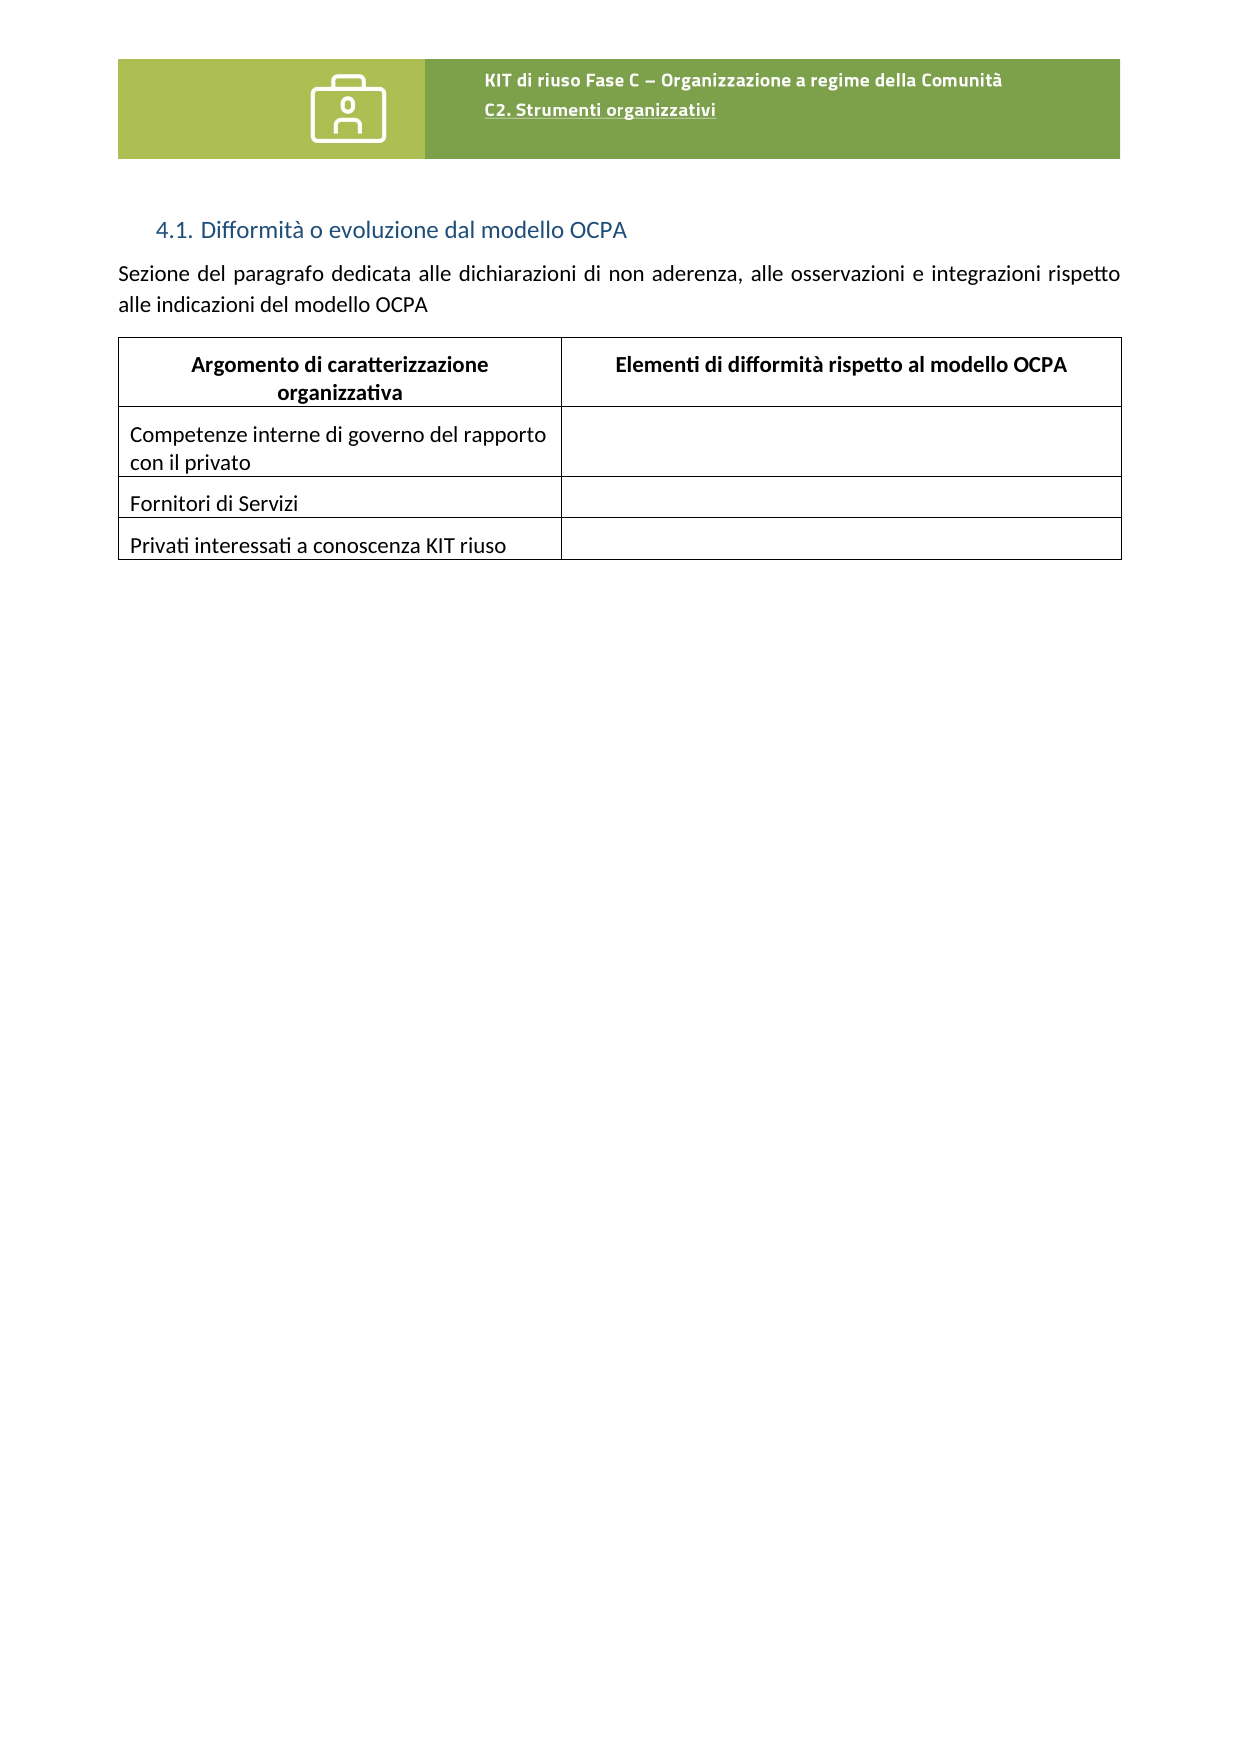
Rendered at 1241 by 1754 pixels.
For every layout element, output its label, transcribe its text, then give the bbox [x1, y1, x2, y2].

picture [118, 59, 1121, 159]
table_cell Competenze interne di governo del rapporto con il privato [119, 407, 561, 476]
table_cell Fornitori di Servizi [119, 477, 561, 517]
table_header Argomento di caratterizzazione organizzativa [119, 338, 561, 406]
table_cell Privati interessati a conoscenza KIT riuso [119, 518, 561, 559]
table_cell [562, 407, 1121, 476]
text Sezione del paragrafo dedicata alle dichiarazioni di non aderenza, alle osservazioni e integrazioni rispetto alle indicazioni del modello OCPA [118, 259, 1122, 318]
table_cell [562, 477, 1121, 517]
table_cell [562, 518, 1121, 559]
table_header Elementi di difformità rispetto al modello OCPA [562, 338, 1121, 406]
subtitle Difformità o evoluzione dal modello OCPA [156, 214, 1122, 244]
